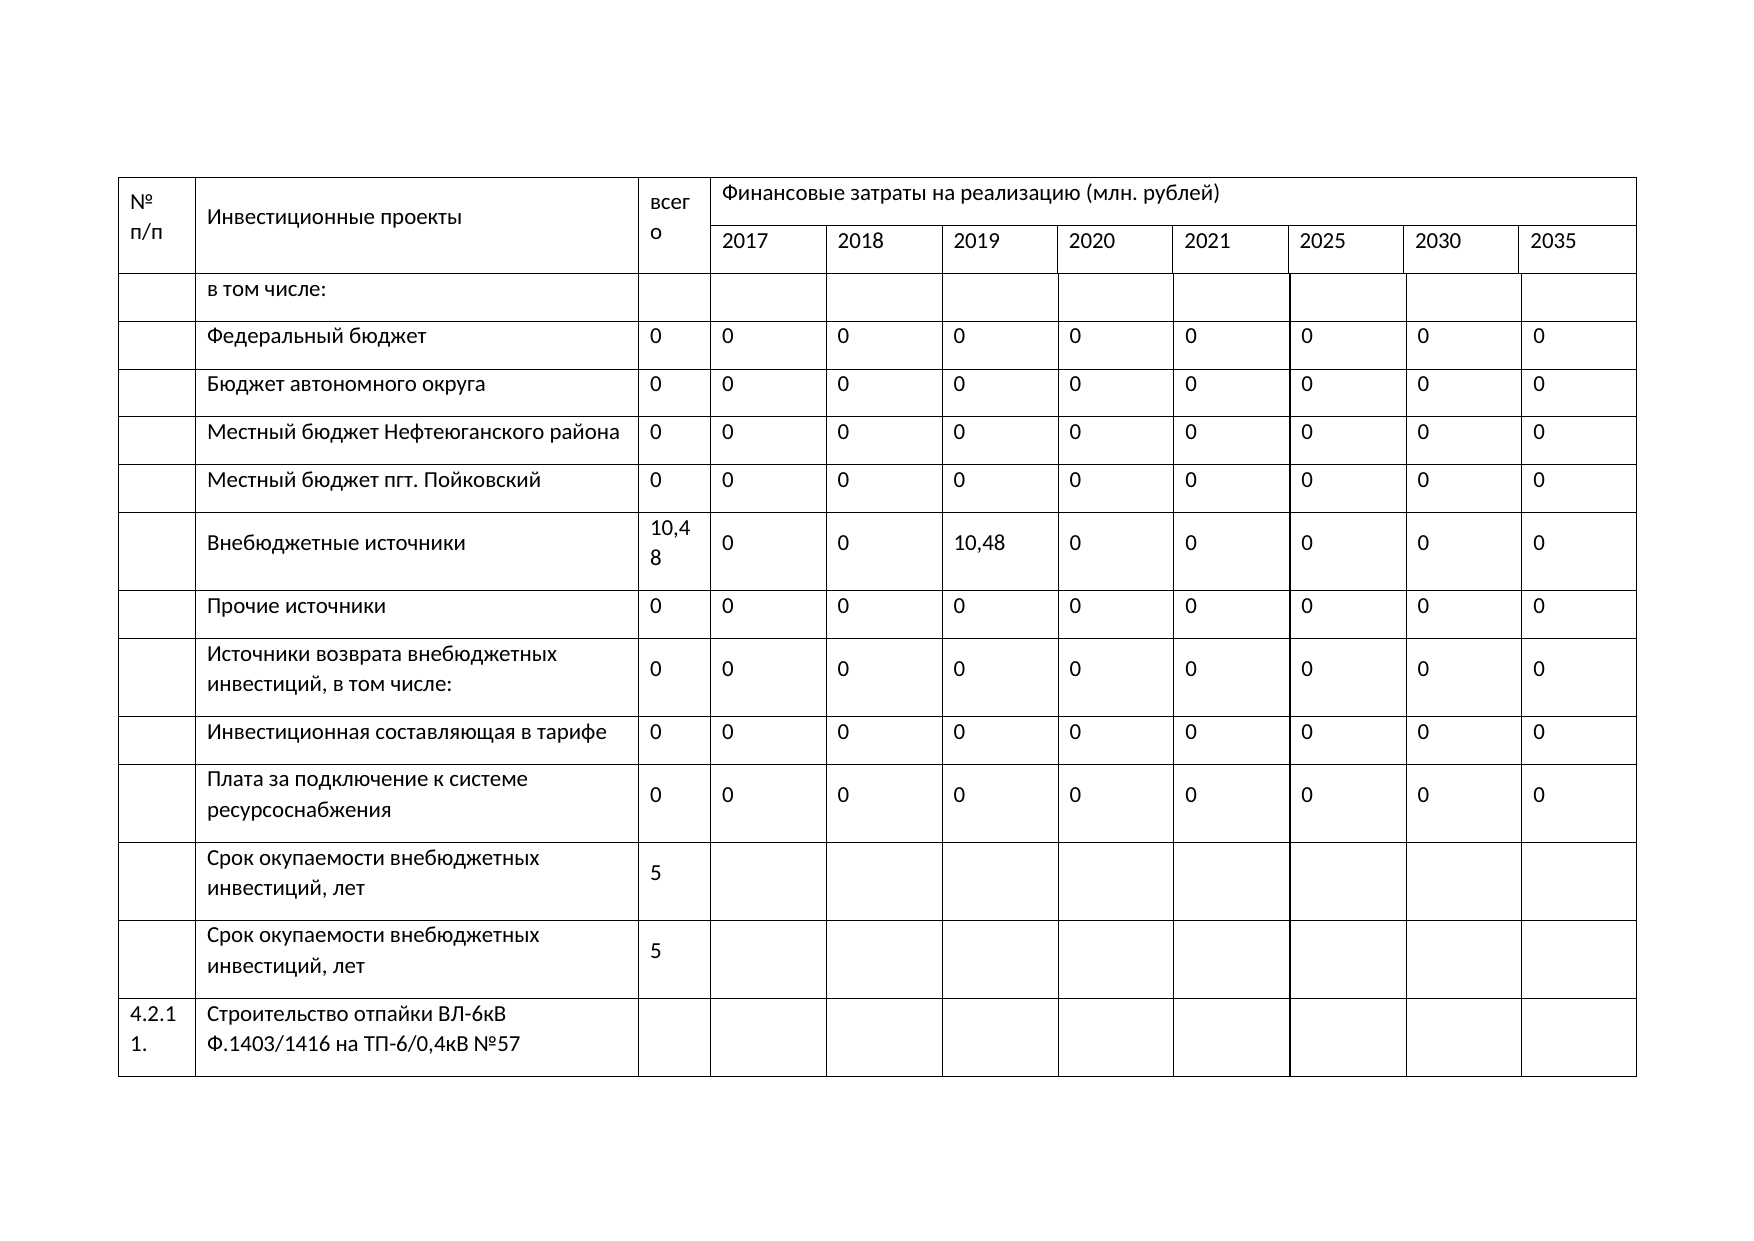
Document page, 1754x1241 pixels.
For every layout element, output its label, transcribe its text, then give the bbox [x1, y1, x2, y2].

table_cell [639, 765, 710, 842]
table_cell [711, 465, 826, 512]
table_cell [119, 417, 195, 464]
table_cell 2035 [1519, 226, 1636, 273]
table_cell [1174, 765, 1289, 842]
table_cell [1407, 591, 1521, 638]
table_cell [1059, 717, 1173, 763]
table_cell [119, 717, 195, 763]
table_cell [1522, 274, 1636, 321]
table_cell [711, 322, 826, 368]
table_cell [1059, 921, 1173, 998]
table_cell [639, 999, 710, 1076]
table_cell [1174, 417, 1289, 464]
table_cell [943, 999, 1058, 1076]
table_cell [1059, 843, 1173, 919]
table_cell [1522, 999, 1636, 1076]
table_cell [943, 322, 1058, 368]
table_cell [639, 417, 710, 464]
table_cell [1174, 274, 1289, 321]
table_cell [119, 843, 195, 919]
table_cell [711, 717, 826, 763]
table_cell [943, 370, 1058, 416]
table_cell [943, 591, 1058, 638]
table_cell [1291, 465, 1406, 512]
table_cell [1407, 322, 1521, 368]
table_header Инвестиционные проекты [196, 178, 638, 273]
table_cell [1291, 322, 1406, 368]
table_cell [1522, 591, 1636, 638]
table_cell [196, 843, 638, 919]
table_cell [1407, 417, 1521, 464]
table_cell 2017 [711, 226, 826, 273]
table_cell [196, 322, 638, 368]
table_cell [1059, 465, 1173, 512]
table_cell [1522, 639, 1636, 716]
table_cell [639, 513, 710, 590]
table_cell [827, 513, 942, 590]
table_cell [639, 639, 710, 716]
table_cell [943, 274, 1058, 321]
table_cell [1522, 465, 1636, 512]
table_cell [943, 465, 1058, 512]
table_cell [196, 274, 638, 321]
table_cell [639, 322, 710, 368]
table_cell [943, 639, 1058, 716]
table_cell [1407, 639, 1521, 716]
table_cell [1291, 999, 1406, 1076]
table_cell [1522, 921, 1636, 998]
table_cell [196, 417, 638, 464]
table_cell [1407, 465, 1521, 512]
table_header № п/п [119, 178, 195, 273]
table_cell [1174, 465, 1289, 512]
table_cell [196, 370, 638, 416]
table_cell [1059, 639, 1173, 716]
table_cell 2018 [827, 226, 942, 273]
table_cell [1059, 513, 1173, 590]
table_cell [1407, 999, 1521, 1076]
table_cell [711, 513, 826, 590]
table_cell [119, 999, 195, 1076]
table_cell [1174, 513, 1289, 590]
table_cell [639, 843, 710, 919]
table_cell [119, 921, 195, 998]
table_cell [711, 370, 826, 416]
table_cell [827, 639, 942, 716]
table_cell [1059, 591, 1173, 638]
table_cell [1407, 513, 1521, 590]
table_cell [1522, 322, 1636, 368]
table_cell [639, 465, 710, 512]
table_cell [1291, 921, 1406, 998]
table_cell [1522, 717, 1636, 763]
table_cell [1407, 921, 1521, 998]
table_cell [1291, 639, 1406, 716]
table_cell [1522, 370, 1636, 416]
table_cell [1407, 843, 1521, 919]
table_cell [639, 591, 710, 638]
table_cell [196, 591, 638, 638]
table_cell 2020 [1058, 226, 1172, 273]
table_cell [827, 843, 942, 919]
table_header всего [639, 178, 710, 273]
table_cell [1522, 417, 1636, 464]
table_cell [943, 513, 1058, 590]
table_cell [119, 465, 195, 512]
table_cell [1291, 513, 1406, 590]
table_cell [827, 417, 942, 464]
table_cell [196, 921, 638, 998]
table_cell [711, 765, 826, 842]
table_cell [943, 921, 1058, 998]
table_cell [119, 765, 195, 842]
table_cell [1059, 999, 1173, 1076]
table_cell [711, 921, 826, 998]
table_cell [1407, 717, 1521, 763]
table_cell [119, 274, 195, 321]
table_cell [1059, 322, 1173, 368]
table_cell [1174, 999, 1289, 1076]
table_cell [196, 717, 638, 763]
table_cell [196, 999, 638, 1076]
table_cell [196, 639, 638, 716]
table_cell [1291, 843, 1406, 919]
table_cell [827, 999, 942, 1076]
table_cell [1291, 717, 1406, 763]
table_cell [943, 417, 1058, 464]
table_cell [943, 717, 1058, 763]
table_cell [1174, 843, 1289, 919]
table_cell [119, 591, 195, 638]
table_cell 2019 [943, 226, 1057, 273]
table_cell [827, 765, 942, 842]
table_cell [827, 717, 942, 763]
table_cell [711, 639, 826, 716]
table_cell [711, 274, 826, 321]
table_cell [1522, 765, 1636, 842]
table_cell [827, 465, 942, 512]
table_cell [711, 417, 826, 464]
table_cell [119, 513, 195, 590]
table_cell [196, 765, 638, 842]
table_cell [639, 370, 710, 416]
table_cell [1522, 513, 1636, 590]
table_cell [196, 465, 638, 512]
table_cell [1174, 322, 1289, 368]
table_cell 2030 [1404, 226, 1518, 273]
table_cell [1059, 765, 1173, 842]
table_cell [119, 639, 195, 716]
table_cell 2021 [1173, 226, 1288, 273]
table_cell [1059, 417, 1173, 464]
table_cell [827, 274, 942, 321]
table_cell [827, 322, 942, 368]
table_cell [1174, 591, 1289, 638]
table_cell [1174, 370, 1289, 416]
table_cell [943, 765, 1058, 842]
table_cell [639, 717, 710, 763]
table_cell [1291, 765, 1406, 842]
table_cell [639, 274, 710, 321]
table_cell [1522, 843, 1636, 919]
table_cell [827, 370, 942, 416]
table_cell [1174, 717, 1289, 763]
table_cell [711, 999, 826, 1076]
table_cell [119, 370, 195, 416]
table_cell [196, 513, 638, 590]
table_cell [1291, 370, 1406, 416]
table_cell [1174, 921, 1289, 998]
table_cell 2025 [1289, 226, 1403, 273]
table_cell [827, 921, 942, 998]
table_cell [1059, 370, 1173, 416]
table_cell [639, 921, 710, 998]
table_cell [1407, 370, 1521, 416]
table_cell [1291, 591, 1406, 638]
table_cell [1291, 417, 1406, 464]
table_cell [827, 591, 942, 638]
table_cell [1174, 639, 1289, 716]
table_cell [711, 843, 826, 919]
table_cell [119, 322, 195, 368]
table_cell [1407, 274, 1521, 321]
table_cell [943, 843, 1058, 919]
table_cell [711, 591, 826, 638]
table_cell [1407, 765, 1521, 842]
table_header Финансовые затраты на реализацию (млн. рублей) [711, 178, 1636, 225]
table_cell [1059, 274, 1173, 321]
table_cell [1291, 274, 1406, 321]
